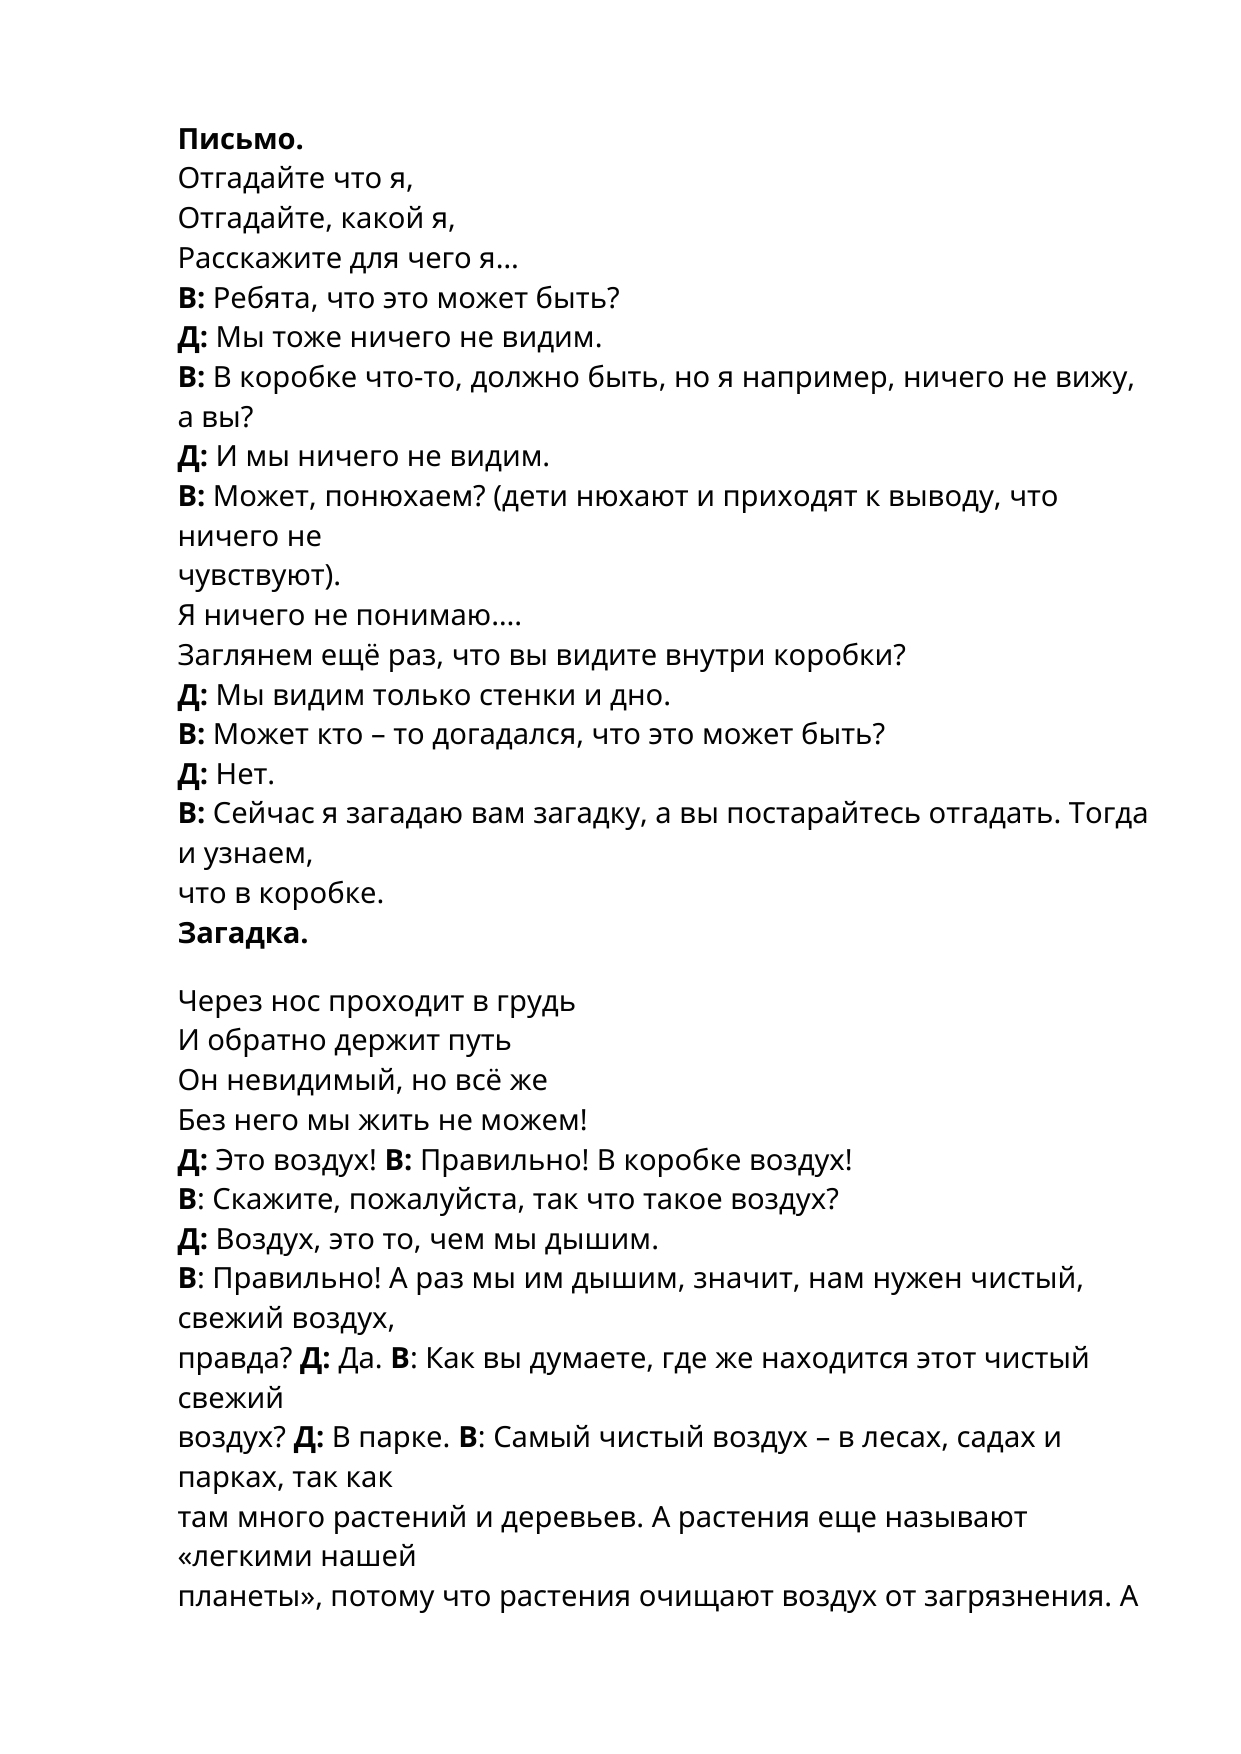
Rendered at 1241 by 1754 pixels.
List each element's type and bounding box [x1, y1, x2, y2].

text [177, 118, 1152, 1615]
